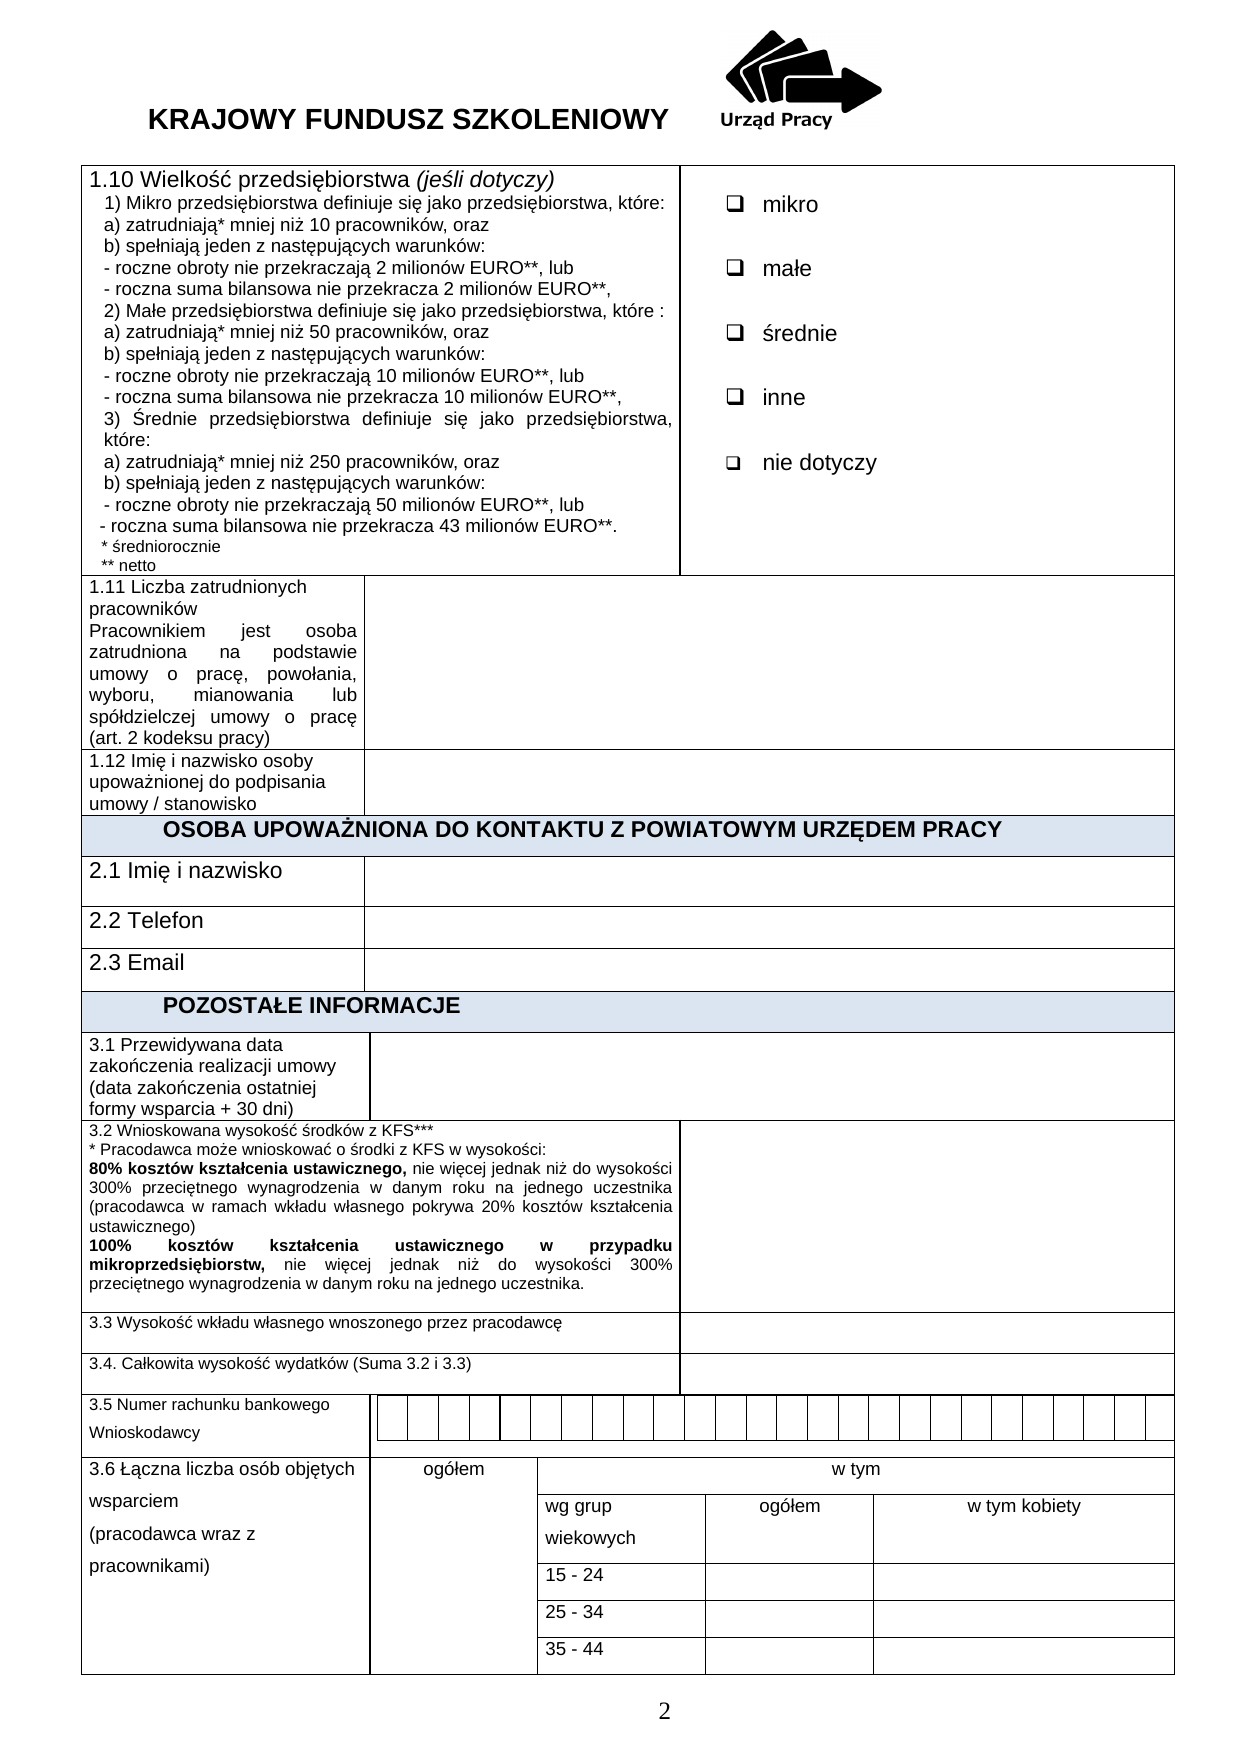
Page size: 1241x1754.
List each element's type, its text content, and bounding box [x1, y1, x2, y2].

table_cell [706, 1564, 873, 1600]
table_cell 2.1 Imię i nazwisko [82, 857, 364, 906]
table_cell w tym [538, 1458, 1174, 1494]
table_cell ogółem [371, 1458, 537, 1673]
table_cell OSOBA UPOWAŻNIONA DO KONTAKTU Z POWIATOWYM URZĘDEM PRACY [82, 816, 1174, 856]
table_cell [874, 1564, 1174, 1600]
table_cell 3.4. Całkowita wysokość wydatków (Suma 3.2 i 3.3) [82, 1354, 679, 1393]
table_cell 2.2 Telefon [82, 907, 364, 947]
table_cell 15 - 24 [538, 1564, 705, 1600]
table_cell mikro małe średnie inne nie dotyczy [681, 166, 1174, 575]
table_cell 3.6 Łączna liczba osób objętych wsparciem (pracodawca wraz z pracownikami) [82, 1458, 369, 1673]
table_cell 1.11 Liczba zatrudnionych pracowników Pracownikiem jest osoba zatrudniona na podstawie umowy o pracę, powołania, wyboru, mianowania lub spółdzielczej umowy o pracę (art. 2 kodeksu pracy) [82, 576, 364, 749]
table_cell 35 - 44 [538, 1638, 705, 1673]
table_cell [371, 1033, 1174, 1119]
table_cell [371, 1395, 1174, 1457]
table_cell [365, 907, 1174, 947]
table_cell 1.10 Wielkość przedsiębiorstwa (jeśli dotyczy) 1) Mikro przedsiębiorstwa definiuje się jako przedsiębiorstwa, które: a) zatrudniają* mniej niż 10 pracowników, oraz b) spełniają jeden z następujących warunków: - roczne obroty nie przekraczają 2 milionów EURO**, lub - roczna suma bilansowa nie przekracza 2 milionów EURO**, 2) Małe przedsiębiorstwa definiuje się jako przedsiębiorstwa, które : a) zatrudniają* mniej niż 50 pracowników, oraz b) spełniają jeden z następujących warunków: - roczne obroty nie przekraczają 10 milionów EURO**, lub - roczna suma bilansowa nie przekracza 10 milionów EURO**, 3) Średnie przedsiębiorstwa definiuje się jako przedsiębiorstwa, które: a) zatrudniają* mniej niż 250 pracowników, oraz b) spełniają jeden z następujących warunków: - roczne obroty nie przekraczają 50 milionów EURO**, lub - roczna suma bilansowa nie przekracza 43 milionów EURO**. * średniorocznie ** netto [82, 166, 679, 575]
table_cell [681, 1121, 1174, 1312]
table_cell 3.2 Wnioskowana wysokość środków z KFS*** * Pracodawca może wnioskować o środki z KFS w wysokości: 80% kosztów kształcenia ustawicznego, nie więcej jednak niż do wysokości 300% przeciętnego wynagrodzenia w danym roku na jednego uczestnika (pracodawca w ramach wkładu własnego pokrywa 20% kosztów kształcenia ustawicznego) 100% kosztów kształcenia ustawicznego w przypadku mikroprzedsiębiorstw, nie więcej jednak niż do wysokości 300% przeciętnego wynagrodzenia w danym roku na jednego uczestnika. [82, 1121, 679, 1312]
table_cell 2.3 Email [82, 949, 364, 991]
table_cell [365, 949, 1174, 991]
table_cell [365, 750, 1174, 814]
table_cell [874, 1638, 1174, 1673]
picture [721, 29, 883, 130]
table_cell [874, 1601, 1174, 1637]
table_cell wg grup wiekowych [538, 1495, 705, 1563]
table_cell [706, 1638, 873, 1673]
table_cell [365, 576, 1174, 749]
table_cell 25 - 34 [538, 1601, 705, 1637]
table_cell w tym kobiety [874, 1495, 1174, 1563]
table_cell [681, 1313, 1174, 1353]
table_cell ogółem [706, 1495, 873, 1563]
table_cell POZOSTAŁE INFORMACJE [82, 992, 1174, 1032]
table_cell [365, 857, 1174, 906]
table_cell 3.1 Przewidywana data zakończenia realizacji umowy (data zakończenia ostatniej formy wsparcia + 30 dni) [82, 1033, 369, 1119]
table_cell 3.3 Wysokość wkładu własnego wnoszonego przez pracodawcę [82, 1313, 679, 1353]
table_cell 3.5 Numer rachunku bankowego Wnioskodawcy [82, 1395, 369, 1457]
table_cell 1.12 Imię i nazwisko osoby upoważnionej do podpisania umowy / stanowisko [82, 750, 364, 814]
table_cell [706, 1601, 873, 1637]
table_cell [681, 1354, 1174, 1393]
